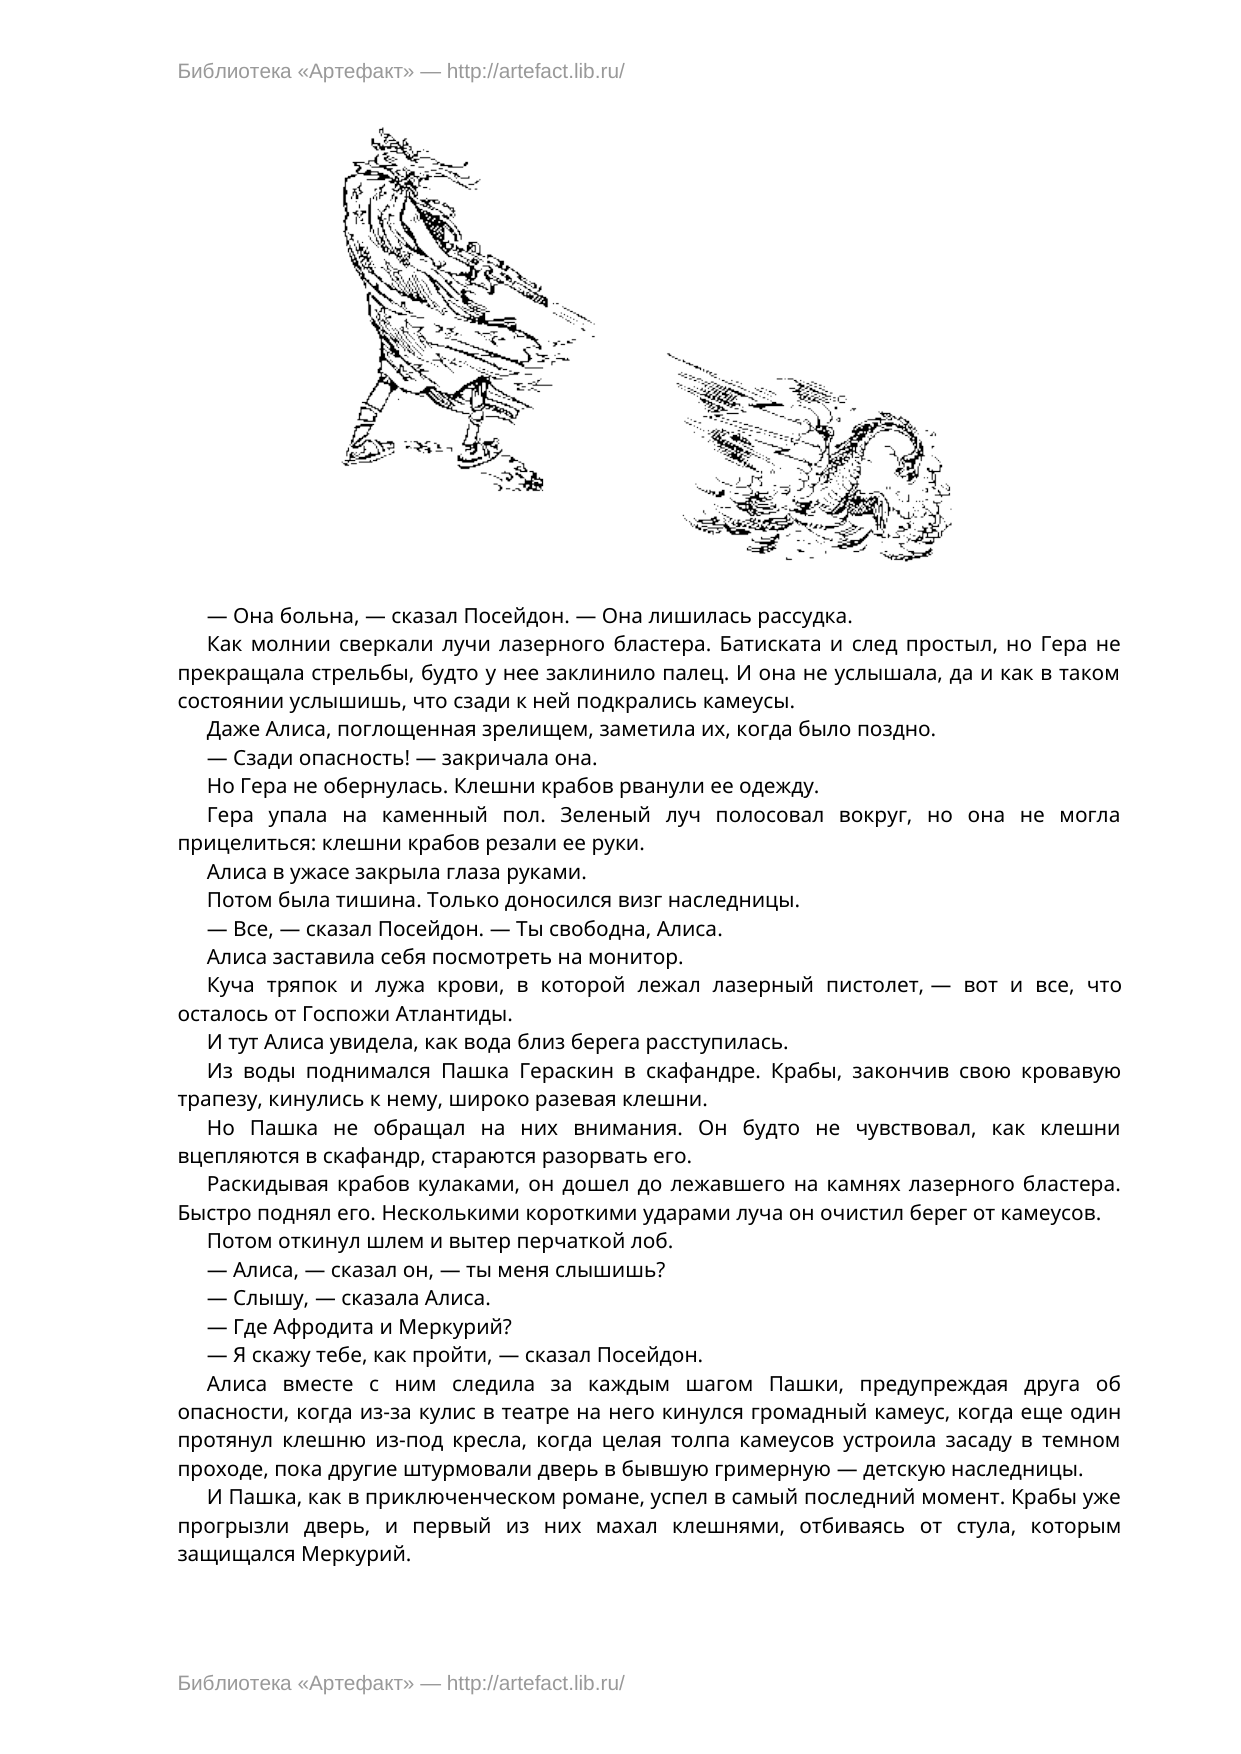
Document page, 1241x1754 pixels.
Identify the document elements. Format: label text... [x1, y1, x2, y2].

text Как молнии сверкали лучи лазерного бластера. Батиската и след простыл, но Гера не прекращала стрельбы, будто у нее заклинило палец. И она не услышала, да и как в таком состоянии услышишь, что сзади к ней подкрались камеусы. [177, 629, 1122, 714]
text Алиса заставила себя посмотреть на монитор. [177, 942, 1122, 971]
text Но Гера не обернулась. Клешни крабов рванули ее одежду. [177, 771, 1122, 800]
text Куча тряпок и лужа крови, в которой лежал лазерный пистолет, — вот и все, что осталось от Госпожи Атлантиды. [177, 971, 1122, 1027]
text — Слышу, — сказала Алиса. [177, 1283, 1122, 1312]
text — Алиса, — сказал он, — ты меня слышишь? [177, 1255, 1122, 1283]
text Потом откинул шлем и вытер перчаткой лоб. [177, 1226, 1122, 1255]
text Алиса в ужасе закрыла глаза руками. [177, 857, 1122, 885]
text Алиса вместе с ним следила за каждым шагом Пашки, предупреждая друга об опасности, когда из-за кулис в театре на него кинулся громадный камеус, когда еще один протянул клешню из-под кресла, когда целая толпа камеусов устроила засаду в темном проходе, пока другие штурмовали дверь в бывшую гримерную — детскую наследницы. [177, 1369, 1122, 1482]
text Раскидывая крабов кулаками, он дошел до лежавшего на камнях лазерного бластера. Быстро поднял его. Несколькими короткими ударами луча он очистил берег от камеусов. [177, 1169, 1122, 1226]
text И тут Алиса увидела, как вода близ берега расступилась. [177, 1027, 1122, 1056]
text — Она больна, — сказал Посейдон. — Она лишилась рассудка. [177, 601, 1122, 629]
text Но Пашка не обращал на них внимания. Он будто не чувствовал, как клешни вцепляются в скафандр, стараются разорвать его. [177, 1113, 1122, 1169]
text Гера упала на каменный пол. Зеленый луч полосовал вокруг, но она не могла прицелиться: клешни крабов резали ее руки. [177, 800, 1122, 857]
text — Я скажу тебе, как пройти, — сказал Посейдон. [177, 1340, 1122, 1369]
text — Сзади опасность! — закричала она. [177, 743, 1122, 771]
text Потом была тишина. Только доносился визг наследницы. [177, 885, 1122, 914]
text И Пашка, как в приключенческом романе, успел в самый последний момент. Крабы уже прогрызли дверь, и первый из них махал клешнями, отбиваясь от стула, которым защищался Меркурий. [177, 1482, 1122, 1568]
picture [337, 118, 963, 573]
text Из воды поднимался Пашка Гераскин в скафандре. Крабы, закончив свою кровавую трапезу, кинулись к нему, широко разевая клешни. [177, 1056, 1122, 1113]
text Даже Алиса, поглощенная зрелищем, заметила их, когда было поздно. [177, 714, 1122, 743]
text — Где Афродита и Меркурий? [177, 1312, 1122, 1340]
text — Все, — сказал Посейдон. — Ты свободна, Алиса. [177, 914, 1122, 942]
